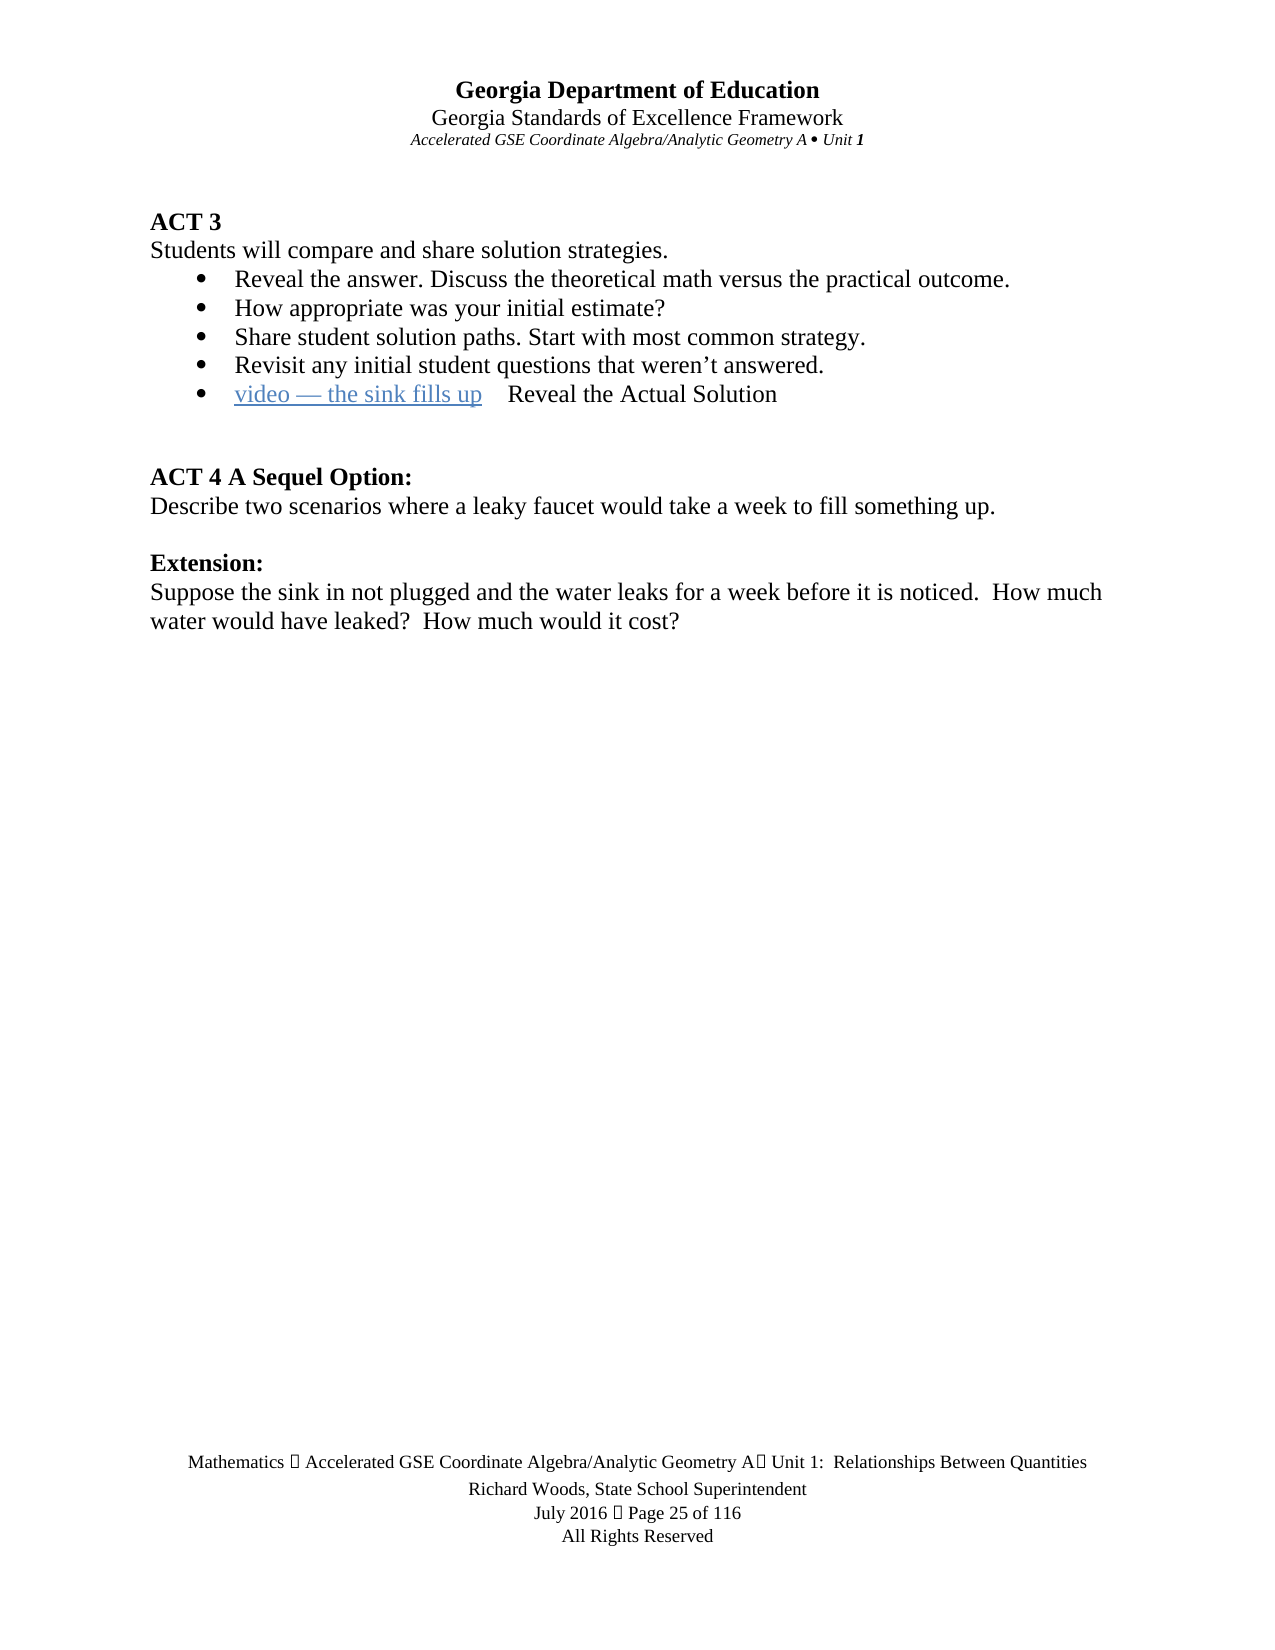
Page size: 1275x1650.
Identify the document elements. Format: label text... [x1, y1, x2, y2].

list Revisit any initial student questions that weren’t answered. [197, 351, 1125, 379]
text Suppose the sink in not plugged and the water leaks for a week before it is noticed. How much water would have leaked? How much would it cost? [150, 577, 1125, 634]
text ACT 3 [150, 207, 1125, 236]
text Students will compare and share solution strategies. [150, 236, 1125, 264]
list How appropriate was your initial estimate? [197, 293, 1125, 322]
list Reveal the answer. Discuss the theoretical math versus the practical outcome. [197, 264, 1125, 293]
text ACT 4 A Sequel Option: [150, 462, 1125, 491]
text Describe two scenarios where a leaky faucet would take a week to fill something up. [150, 491, 1125, 519]
list video — the sink fills up Reveal the Actual Solution [197, 379, 1125, 408]
text Extension: [150, 548, 1125, 577]
list Share student solution paths. Start with most common strategy. [197, 322, 1125, 351]
